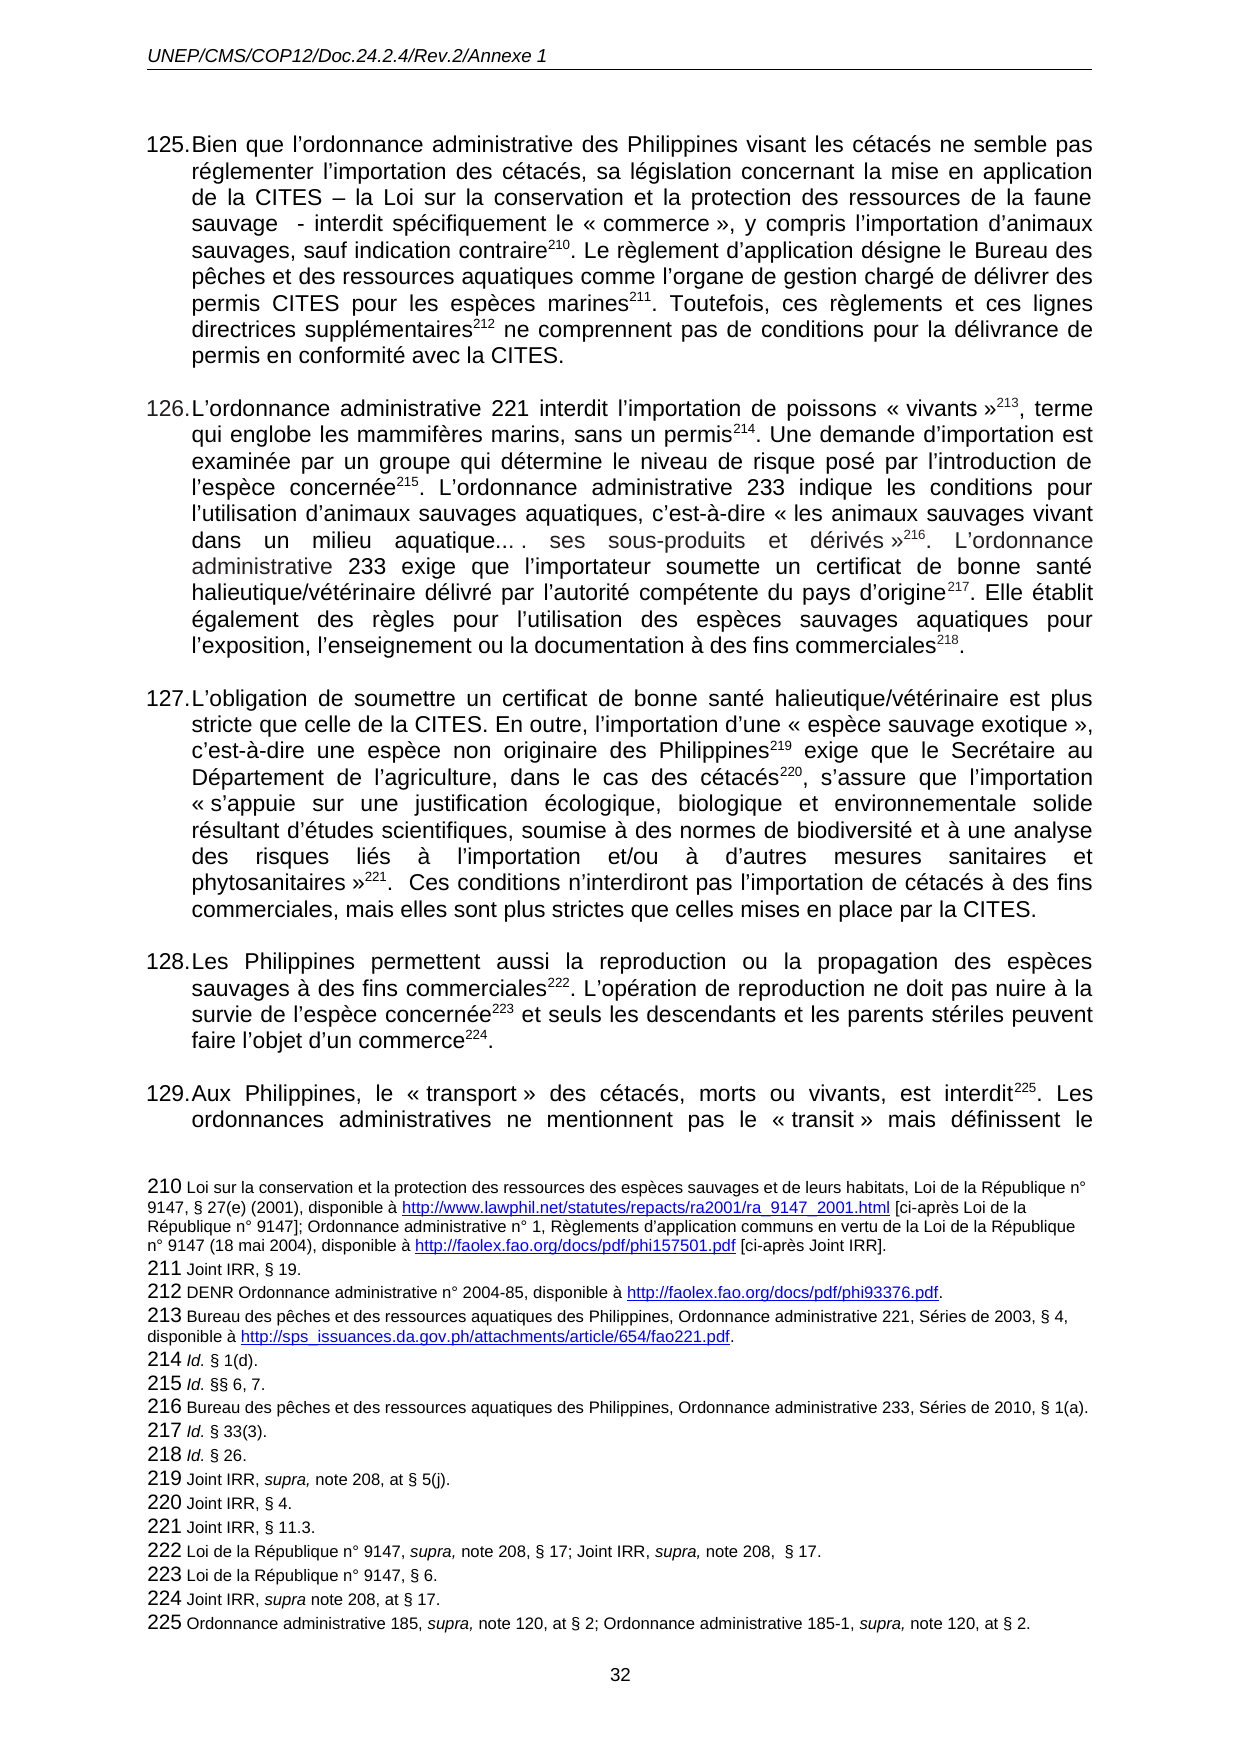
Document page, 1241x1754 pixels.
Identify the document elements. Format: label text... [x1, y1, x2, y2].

list Bien que l’ordonnance administrative des Philippines visant les cétacés ne semble pas réglementer l’importation des cétacés, sa législation concernant la mise en application de la CITES – la Loi sur la conservation et la protection des ressources de la faune sauvage - interdit spécifiquement le « commerce », y compris l’importation d’animaux sauvages, sauf indication contraire. Le règlement d’application désigne le Bureau des pêches et des ressources aquatiques comme l’organe de gestion chargé de délivrer des permis CITES pour les espèces marines. Toutefois, ces règlements et ces lignes directrices supplémentaires ne comprennent pas de conditions pour la délivrance de permis en conformité avec la CITES. [146, 131, 1093, 368]
list L’obligation de soumettre un certificat de bonne santé halieutique/vétérinaire est plus stricte que celle de la CITES. En outre, l’importation d’une « espèce sauvage exotique », c’est-à-dire une espèce non originaire des Philippines exige que le Secrétaire au Département de l’agriculture, dans le cas des cétacés, s’assure que l’importation « s’appuie sur une justification écologique, biologique et environnementale solide résultant d’études scientifiques, soumise à des normes de biodiversité et à une analyse des risques liés à l’importation et/ou à d’autres mesures sanitaires et phytosanitaires ». Ces conditions n’interdiront pas l’importation de cétacés à des fins commerciales, mais elles sont plus strictes que celles mises en place par la CITES. [146, 685, 1093, 922]
list Les Philippines permettent aussi la reproduction ou la propagation des espèces sauvages à des fins commerciales. L’opération de reproduction ne doit pas nuire à la survie de l’espèce concernée et seuls les descendants et les parents stériles peuvent faire l’objet d’un commerce. [146, 948, 1093, 1054]
list L’ordonnance administrative 221 interdit l’importation de poissons « vivants », terme qui englobe les mammifères marins, sans un permis. Une demande d’importation est examinée par un groupe qui détermine le niveau de risque posé par l’introduction de l’espèce concernée. L’ordonnance administrative 233 indique les conditions pour l’utilisation d’animaux sauvages aquatiques, c’est-à-dire « les animaux sauvages vivant dans un milieu aquatique... . ses sous-produits et dérivés ». L’ordonnance administrative 233 exige que l’importateur soumette un certificat de bonne santé halieutique/vétérinaire délivré par l’autorité compétente du pays d’origine. Elle établit également des règles pour l’utilisation des espèces sauvages aquatiques pour l’exposition, l’enseignement ou la documentation à des fins commerciales. [146, 395, 1093, 658]
list Aux Philippines, le « transport » des cétacés, morts ou vivants, est interdit. Les ordonnances administratives ne mentionnent pas le « transit » mais définissent le « transport » comme « porter ou déplacer ou amener à porter ou déplacer ». On ne sait si cela comprend le « transit » car cette phrase est utilisée dans l’Article VII(1) de la CITES. Si oui, le Secrétaire à l’agriculture peut délivrer un permis spécial autorisant le transport. [146, 1080, 1093, 1133]
